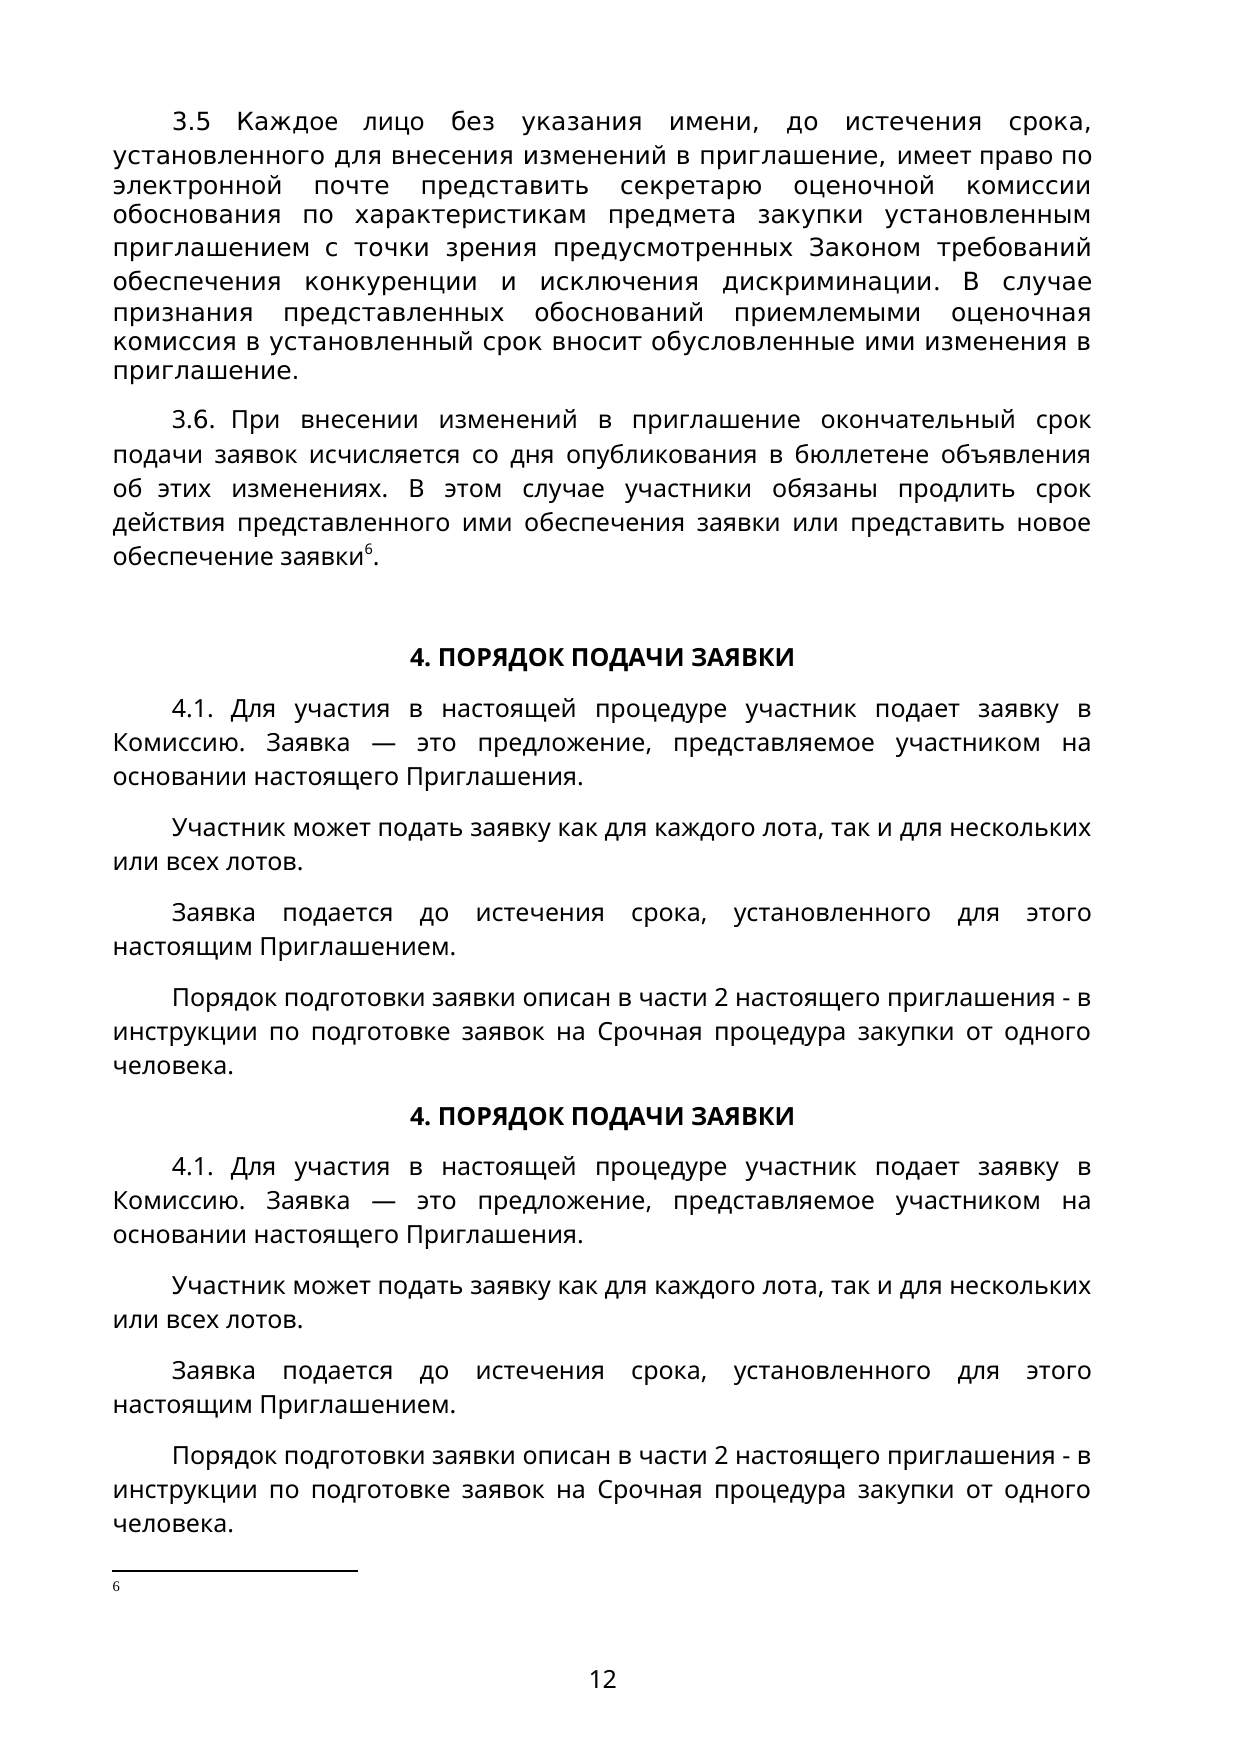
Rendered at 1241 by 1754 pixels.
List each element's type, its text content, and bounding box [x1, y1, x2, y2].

text Порядок подготовки заявки описан в части 2 настоящего приглашения - в инструкции по подготовке заявок на Срочная процедура закупки от одного человека. [112, 979, 1092, 1081]
text Заявка подается до истечения срока, установленного для этого настоящим Приглашением. [112, 1352, 1092, 1421]
text 3.5 Каждое лицо без указания имени, до истечения срока, установленного для внесения изменений в приглашение, имеет право по электронной почте представить секретарю оценочной комиссии обоснования по характеристикам предмета закупки установленным приглашением с точки зрения предусмотренных Законом требований обеспечения конкуренции и исключения дискриминации. В случае признания представленных обоснований приемлемыми оценочная комиссия в установленный срок вносит обусловленные ими изменения в приглашение. [112, 103, 1092, 386]
text Участник может подать заявку как для каждого лота, так и для нескольких или всех лотов. [112, 1268, 1092, 1336]
text Порядок подготовки заявки описан в части 2 настоящего приглашения - в инструкции по подготовке заявок на Срочная процедура закупки от одного человека. [112, 1437, 1092, 1539]
text 4.1. Для участия в настоящей процедуре участник подает заявку в Комиссию. Заявка — это предложение, представляемое участником на основании настоящего Приглашения. [112, 1149, 1092, 1251]
text 4. ПОРЯДОК ПОДАЧИ ЗАЯВКИ [112, 640, 1092, 674]
text 4.1. Для участия в настоящей процедуре участник подает заявку в Комиссию. Заявка — это предложение, представляемое участником на основании настоящего Приглашения. [112, 691, 1092, 793]
text Заявка подается до истечения срока, установленного для этого настоящим Приглашением. [112, 894, 1092, 963]
text 3.6. При внесении изменений в приглашение окончательный срок подачи заявок исчисляется со дня опубликования в бюллетене объявления об этих изменениях. В этом случае участники обязаны продлить срок действия представленного ими обеспечения заявки или представить новое обеспечение заявки6. [112, 402, 1092, 573]
text Участник может подать заявку как для каждого лота, так и для нескольких или всех лотов. [112, 810, 1092, 878]
text 4. ПОРЯДОК ПОДАЧИ ЗАЯВКИ [112, 1098, 1092, 1132]
